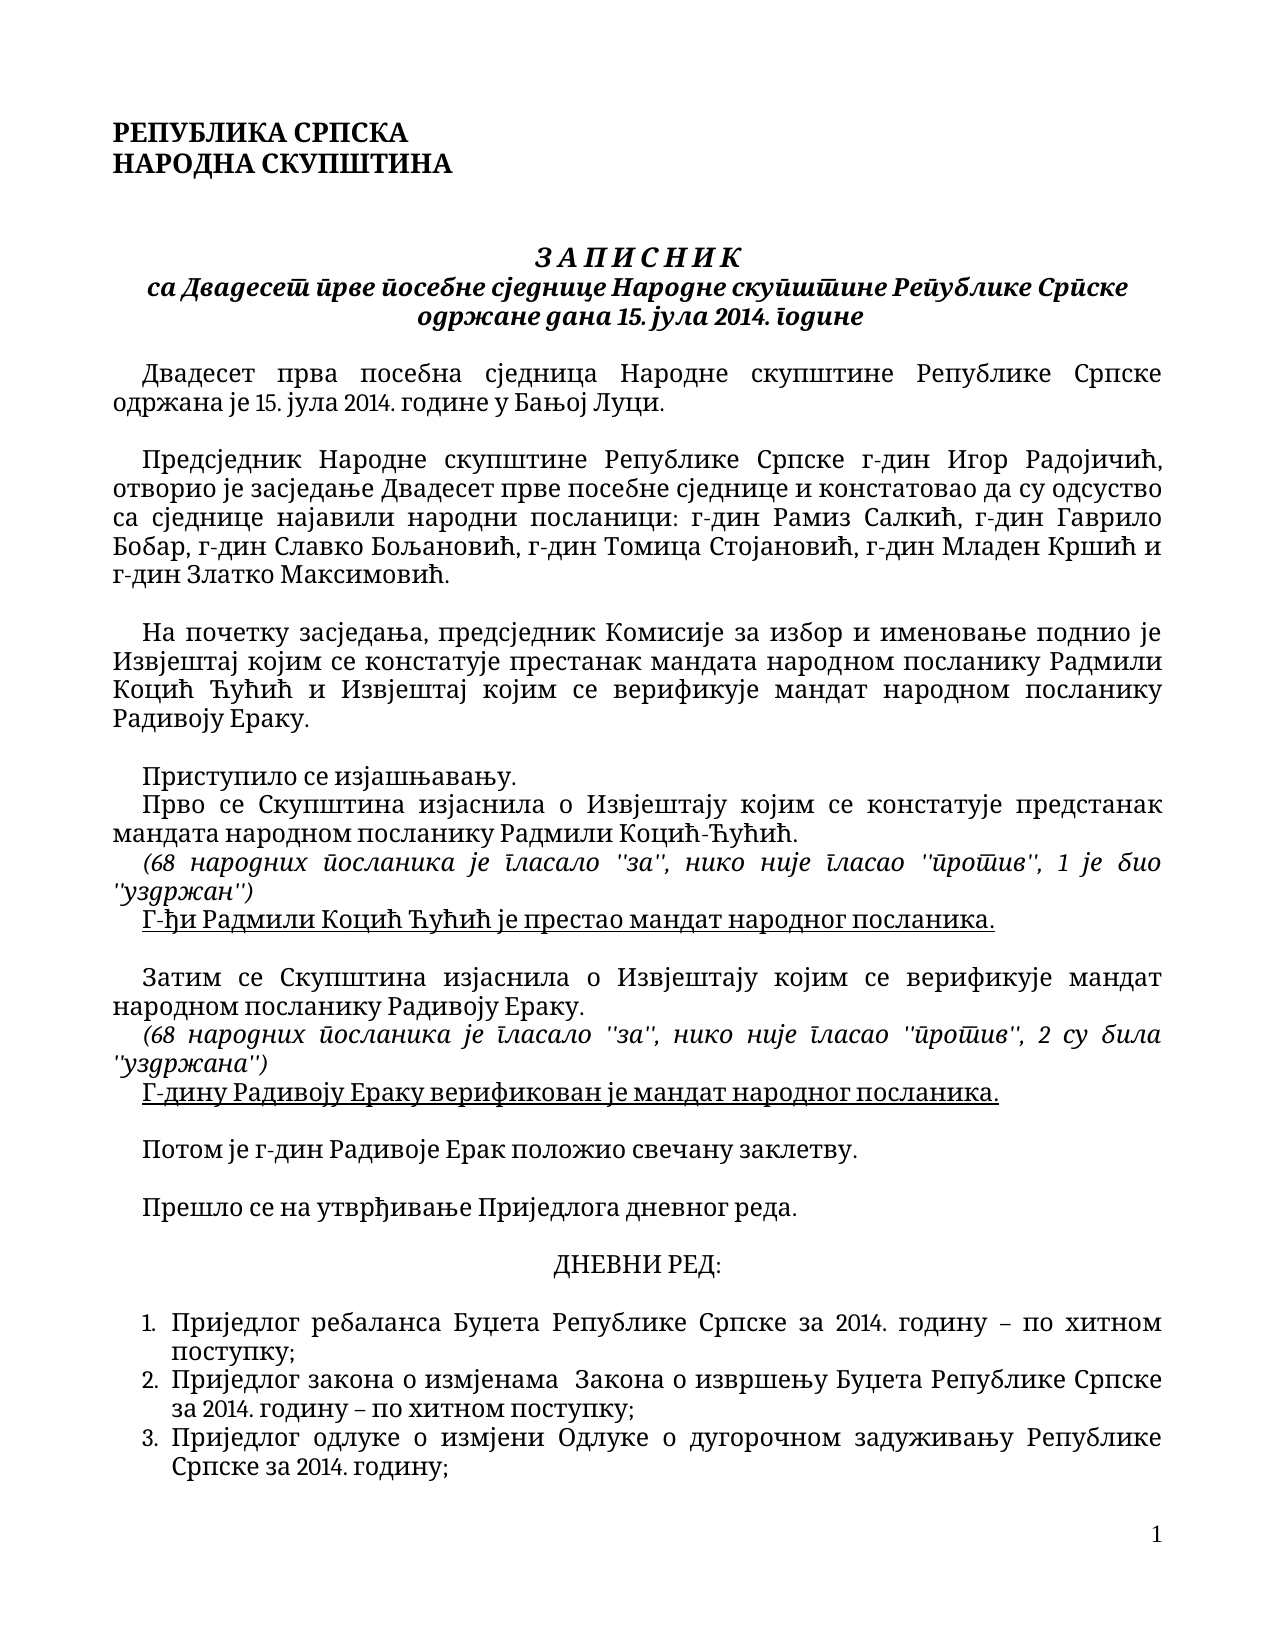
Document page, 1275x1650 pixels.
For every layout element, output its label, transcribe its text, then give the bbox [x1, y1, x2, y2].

list Приједлог ребаланса Буџета Републике Српске за 2014. годину – по хитном поступку; [142, 1309, 1163, 1366]
text На почетку засједања, предсједник Комисије за избор и именовање поднио је Извјештај којим се констатује престанак мандата народном посланику Радмили Коцић Ћућић и Извјештај којим се верификује мандат народном посланику Радивоју Ераку. [112, 619, 1163, 734]
text Затим се Скупштина изјаснила о Извјештају којим се верификује мандат народном посланику Радивоју Ераку. [112, 964, 1163, 1021]
text НАРОДНА СКУПШТИНА [112, 149, 1163, 180]
text одржане дана 15. јула 2014. године [112, 303, 1163, 331]
text Г-дину Радивоју Ераку верификован је мандат народног посланика. [112, 1079, 1163, 1108]
text Приступило се изјашњавању. [112, 763, 1163, 791]
text Прво се Скупштина изјаснила о Извјештају којим се констатује предстанак мандата народном посланику Радмили Коцић-Ћућић. [112, 791, 1163, 849]
list Приједлог одлуке о измјени Одлуке о дугорочном задуживању Републике Српске за 2014. годину; [142, 1424, 1163, 1481]
text Прешло се на утврђивање Приједлога дневног реда. [112, 1194, 1163, 1223]
text ДНЕВНИ РЕД: [112, 1251, 1163, 1280]
text Г-ђи Радмили Коцић Ћућић је престао мандат народног посланика. [112, 906, 1163, 935]
text са Двадесет прве посебне сједнице Народне скупштине Републике Српске [112, 274, 1163, 303]
text (68 народних посланика је гласало ''за'', нико није гласао ''против'', 2 су била ''уздржана'') [112, 1021, 1163, 1079]
text Потом је г-дин Радивоје Ерак положио свечану заклетву. [112, 1136, 1163, 1165]
text Предсједник Народне скупштине Републике Српске г-дин Игор Радојичић, отворио је засједање Двадесет прве посебне сједнице и констатовао да су одсуство са сједнице најавили народни посланици: г-дин Рамиз Салкић, г-дин Гаврило Бобар, г-дин Славко Бољановић, г-дин Томица Стојановић, г-дин Младен Кршић и г-дин Златко Максимовић. [112, 446, 1163, 590]
text Двадесет прва посебна сједница Народне скупштине Републике Српске одржана је 15. јула 2014. године у Бањој Луци. [112, 360, 1163, 418]
list Приједлог закона о измјенама Закона о извршењу Буџета Републике Српске за 2014. годину – по хитном поступку; [142, 1366, 1163, 1424]
text (68 народних посланика је гласало ''за'', нико није гласао ''против'', 1 је био ''уздржан'') [112, 849, 1163, 906]
text З А П И С Н И К [112, 243, 1163, 274]
text РЕПУБЛИКА СРПСКА [112, 118, 1163, 149]
